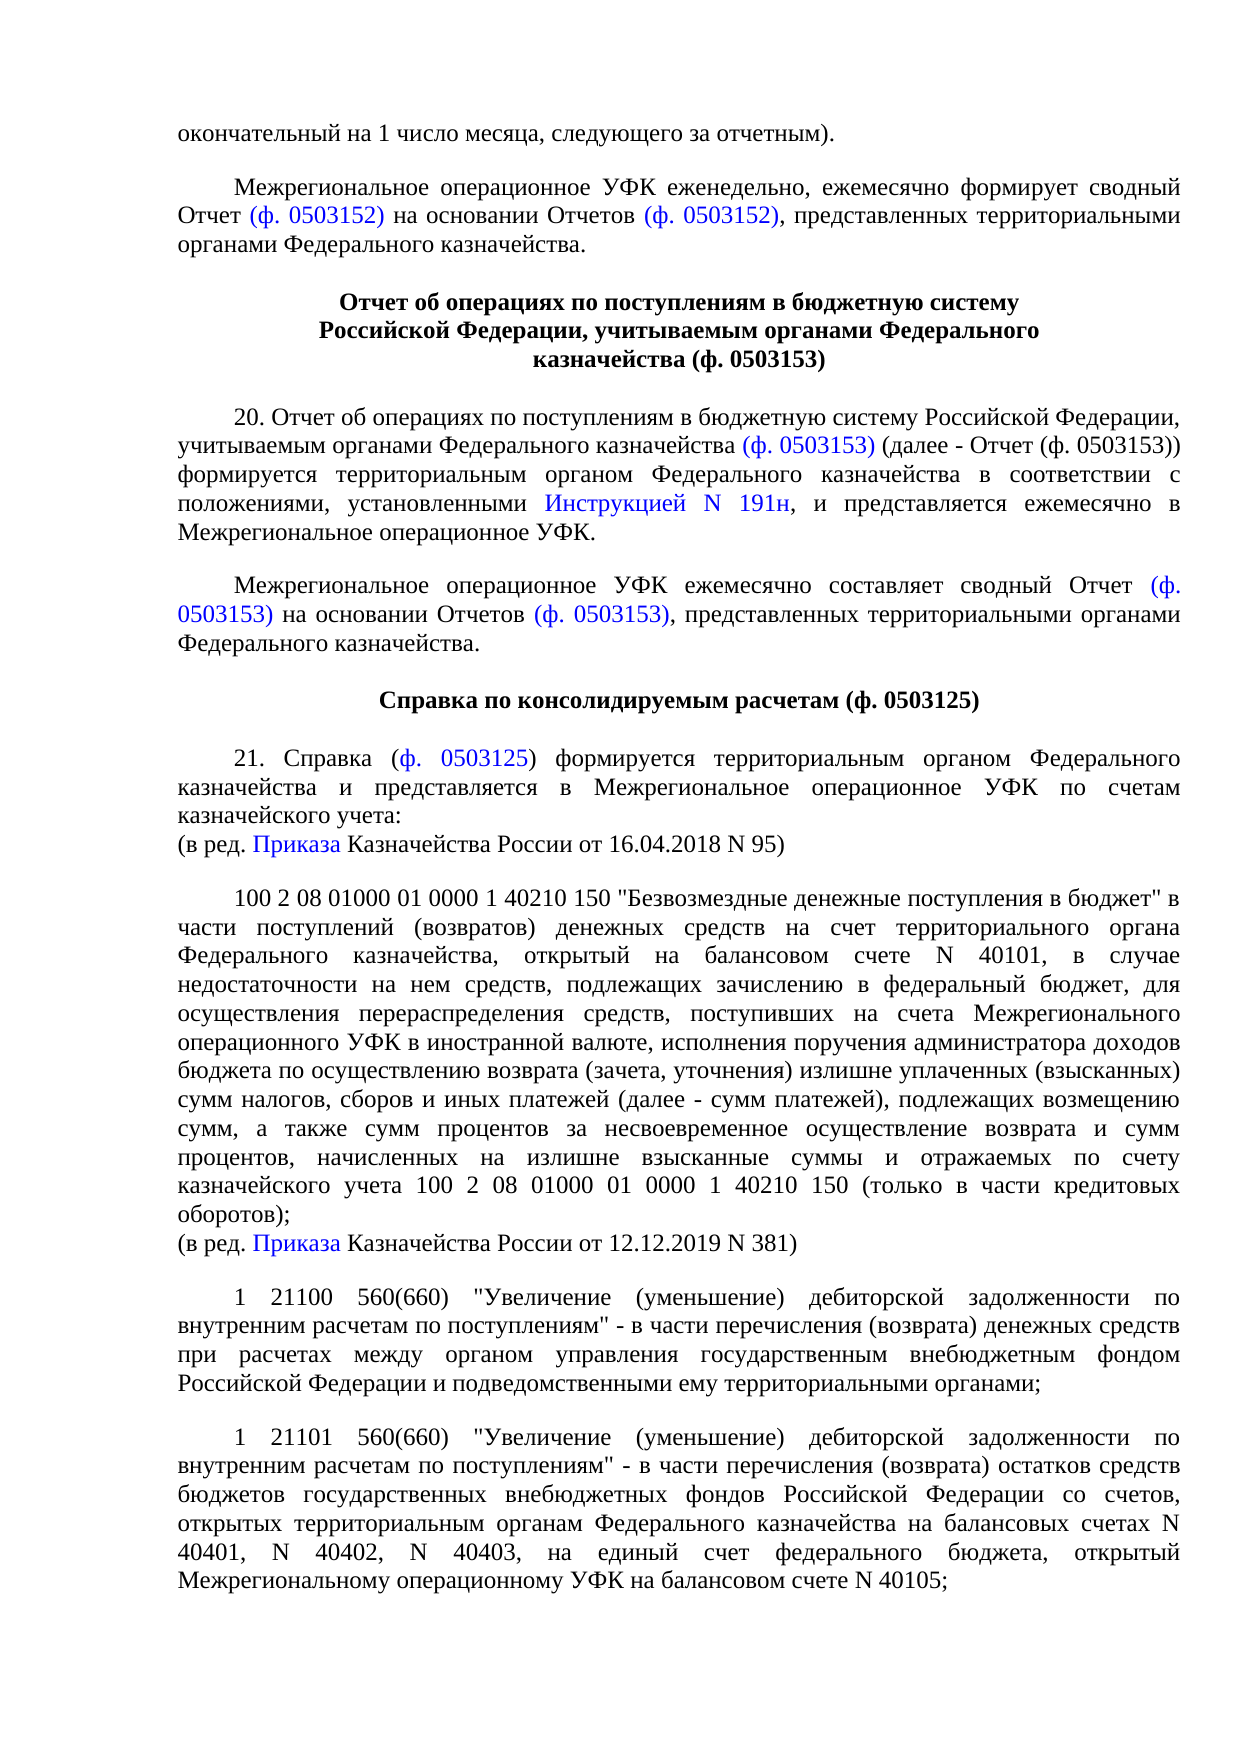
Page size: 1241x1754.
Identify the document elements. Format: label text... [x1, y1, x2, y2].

text Межрегиональное операционное УФК еженедельно, ежемесячно формирует сводный Отчет (ф. 0503152) на основании Отчетов (ф. 0503152), представленных территориальными органами Федерального казначейства. [177, 172, 1181, 258]
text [177, 118, 1181, 147]
text 21. Справка (ф. 0503125) формируется территориальным органом Федерального казначейства и представляется в Межрегиональное операционное УФК по счетам казначейского учета: [177, 743, 1181, 829]
text 100 2 08 01000 01 0000 1 40210 150 "Безвозмездные денежные поступления в бюджет" в части поступлений (возвратов) денежных средств на счет территориального органа Федерального казначейства, открытый на балансовом счете N 40101, в случае недостаточности на нем средств, подлежащих зачислению в федеральный бюджет, для осуществления перераспределения средств, поступивших на счета Межрегионального операционного УФК в иностранной валюте, исполнения поручения администратора доходов бюджета по осуществлению возврата (зачета, уточнения) излишне уплаченных (взысканных) сумм налогов, сборов и иных платежей (далее - сумм платежей), подлежащих возмещению сумм, а также сумм процентов за несвоевременное осуществление возврата и сумм процентов, начисленных на излишне взысканные суммы и отражаемых по счету казначейского учета 100 2 08 01000 01 0000 1 40210 150 (только в части кредитовых оборотов); [177, 883, 1181, 1228]
title казначейства (ф. 0503153) [177, 344, 1181, 373]
text (в ред. Приказа Казначейства России от 12.12.2019 N 381) [177, 1228, 1181, 1257]
text Межрегиональное операционное УФК ежемесячно составляет сводный Отчет (ф. 0503153) на основании Отчетов (ф. 0503153), представленных территориальными органами Федерального казначейства. [177, 571, 1181, 657]
title Российской Федерации, учитываемым органами Федерального [177, 316, 1181, 344]
text 1 21101 560(660) "Увеличение (уменьшение) дебиторской задолженности по внутренним расчетам по поступлениям" - в части перечисления (возврата) остатков средств бюджетов государственных внебюджетных фондов Российской Федерации со счетов, открытых территориальным органам Федерального казначейства на балансовых счетах N 40401, N 40402, N 40403, на единый счет федерального бюджета, открытый Межрегиональному операционному УФК на балансовом счете N 40105; [177, 1422, 1181, 1594]
text 20. Отчет об операциях по поступлениям в бюджетную систему Российской Федерации, учитываемым органами Федерального казначейства (ф. 0503153) (далее - Отчет (ф. 0503153)) формируется территориальным органом Федерального казначейства в соответствии с положениями, установленными Инструкцией N 191н, и представляется ежемесячно в Межрегиональное операционное УФК. [177, 402, 1181, 546]
title Справка по консолидируемым расчетам (ф. 0503125) [177, 686, 1181, 714]
text (в ред. Приказа Казначейства России от 16.04.2018 N 95) [177, 829, 1181, 858]
text 1 21100 560(660) "Увеличение (уменьшение) дебиторской задолженности по внутренним расчетам по поступлениям" - в части перечисления (возврата) денежных средств при расчетах между органом управления государственным внебюджетным фондом Российской Федерации и подведомственными ему территориальными органами; [177, 1282, 1181, 1397]
title Отчет об операциях по поступлениям в бюджетную систему [177, 287, 1181, 316]
